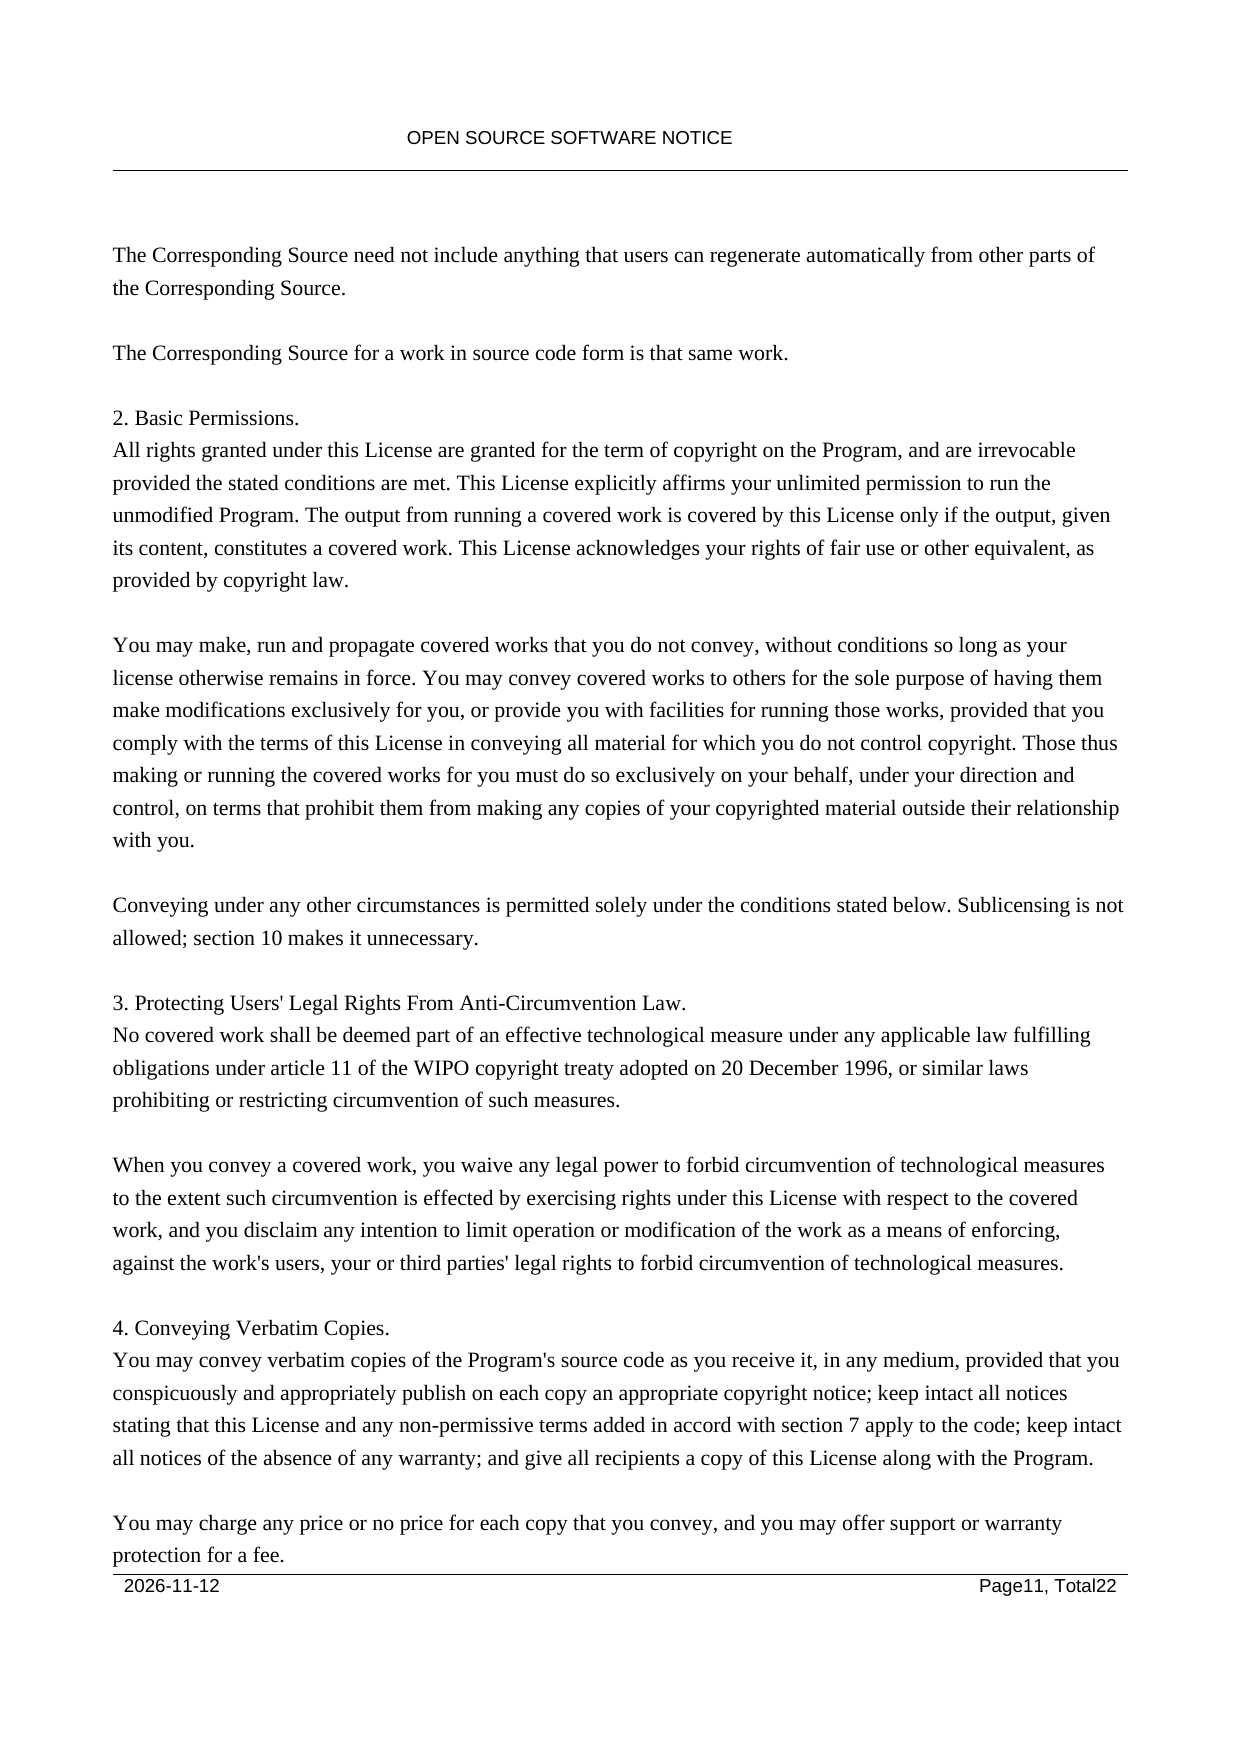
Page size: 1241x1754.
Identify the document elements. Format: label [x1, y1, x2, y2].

text [112, 206, 1128, 1571]
